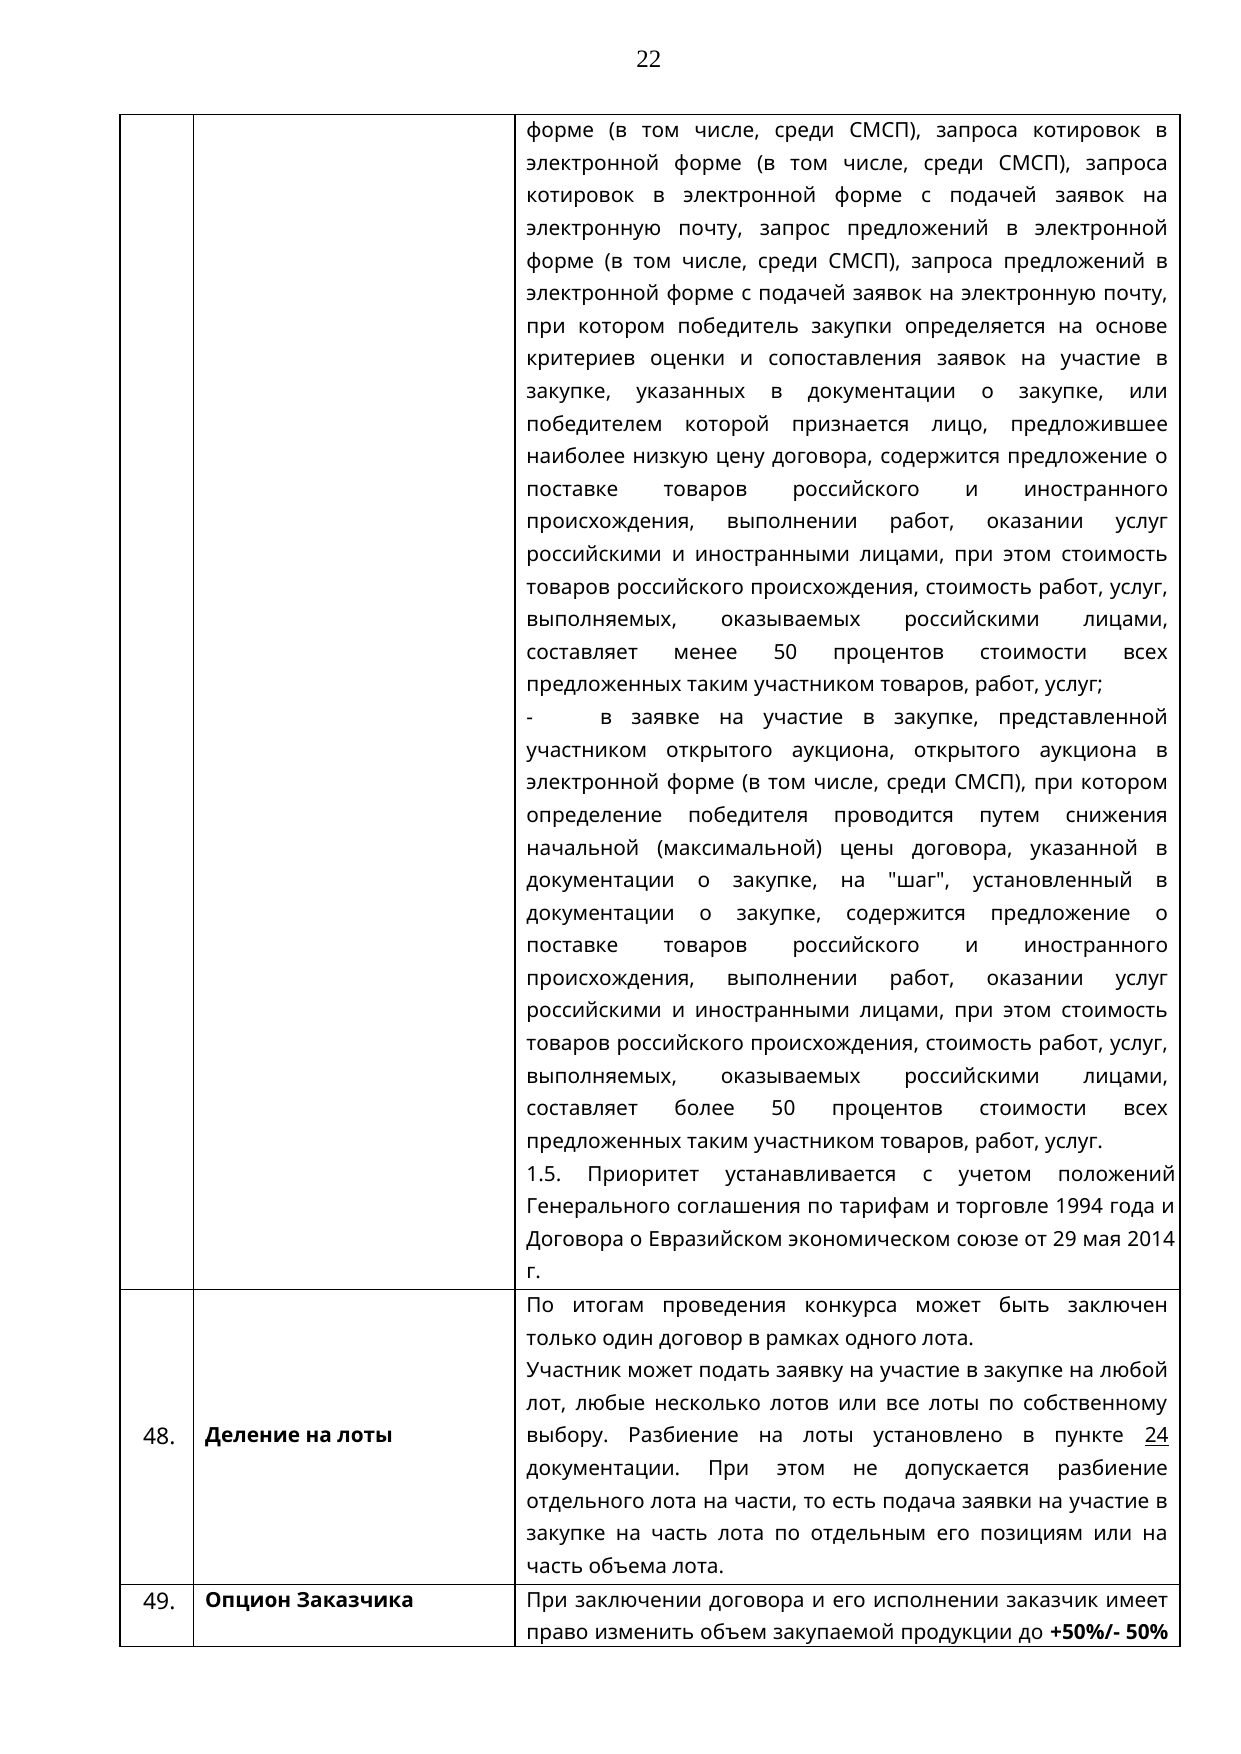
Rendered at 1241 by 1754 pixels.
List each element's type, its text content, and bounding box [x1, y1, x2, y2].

table_cell Опцион Заказчика [194, 1585, 514, 1646]
table_cell Деление на лоты [194, 1290, 514, 1584]
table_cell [516, 115, 1179, 1289]
table_cell [121, 115, 193, 1289]
table_cell По итогам проведения конкурса может быть заключен только один договор в рамках одного лота. Участник может подать заявку на участие в закупке на любой лот, любые несколько лотов или все лоты по собственному выбору. Разбиение на лоты установлено в пункте 24 документации. При этом не допускается разбиение отдельного лота на части, то есть подача заявки на участие в закупке на часть лота по отдельным его позициям или на часть объема лота. [516, 1290, 1179, 1584]
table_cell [194, 115, 514, 1289]
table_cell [516, 1585, 1179, 1646]
table_cell [121, 1585, 193, 1646]
table_cell [121, 1290, 193, 1584]
